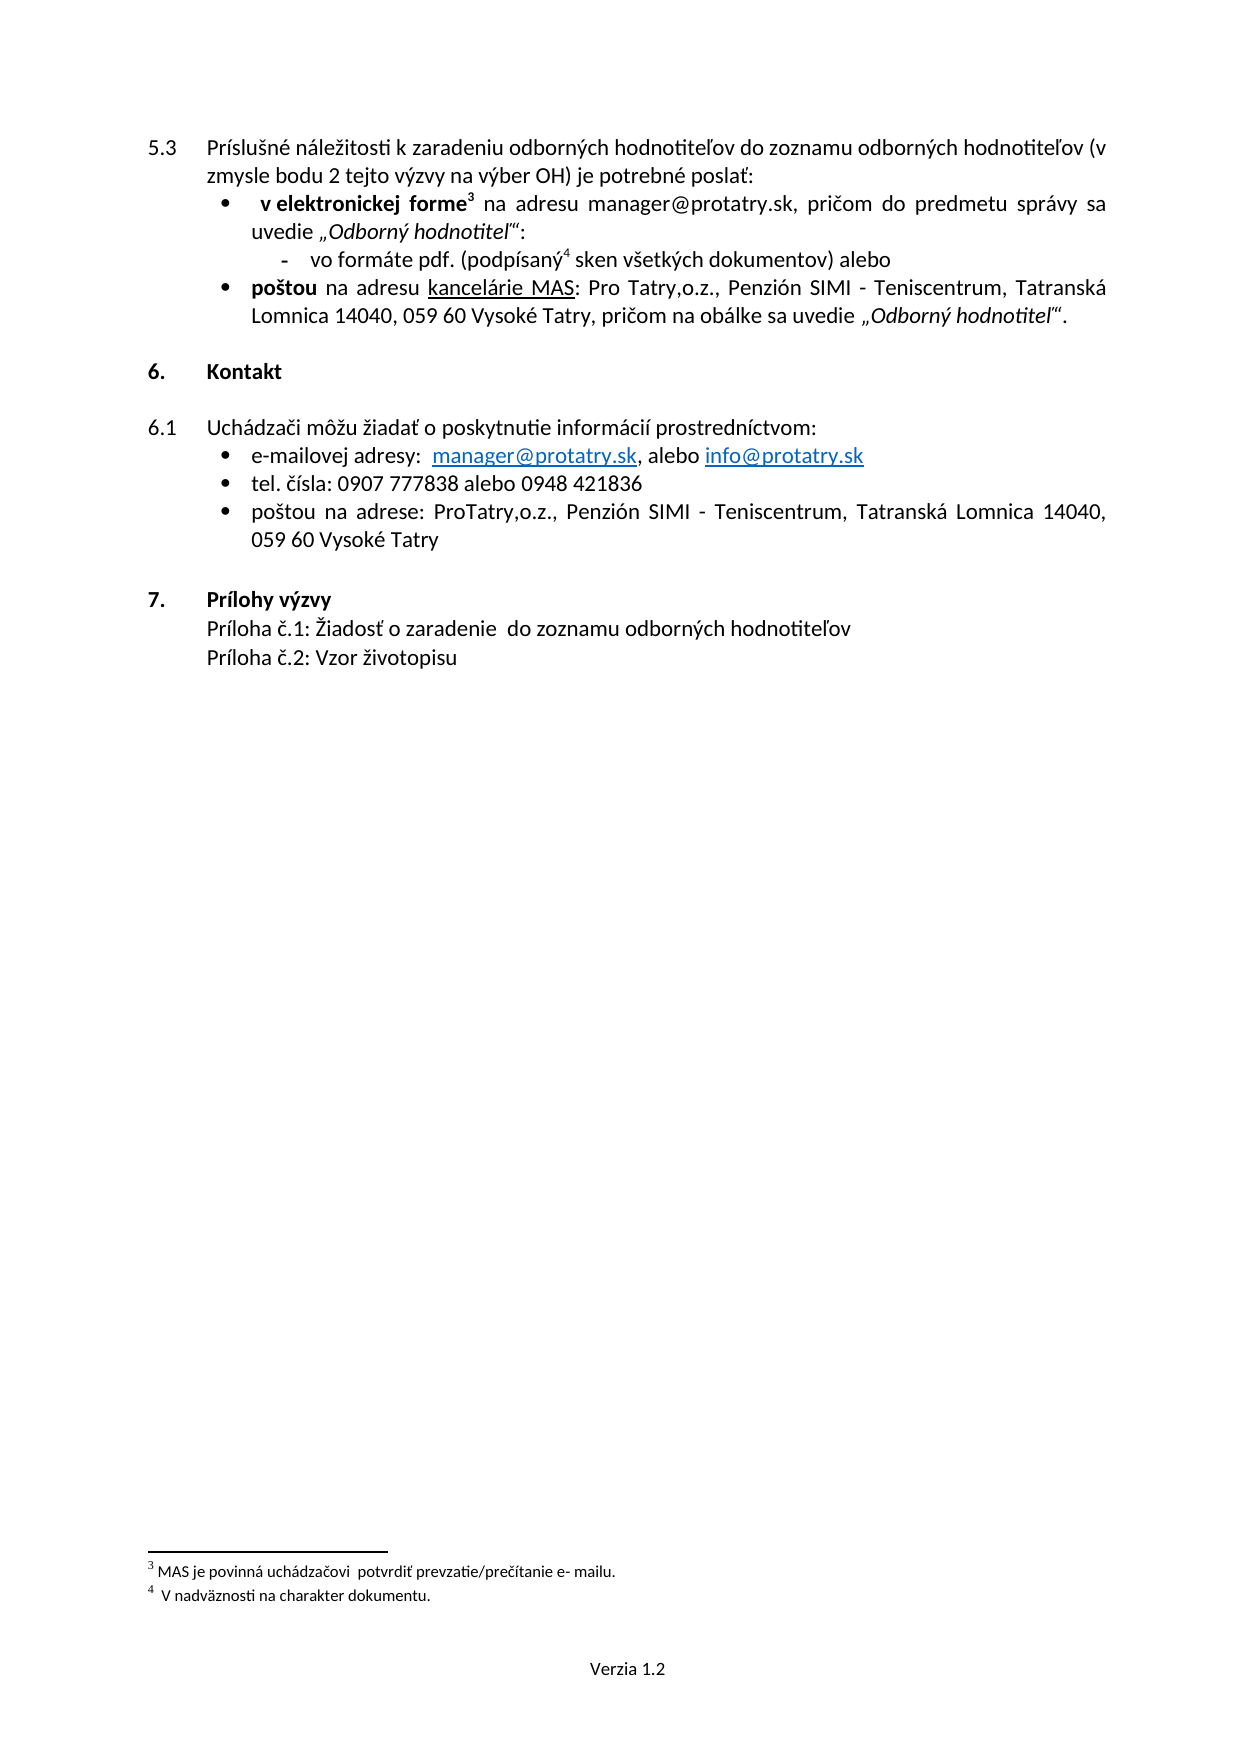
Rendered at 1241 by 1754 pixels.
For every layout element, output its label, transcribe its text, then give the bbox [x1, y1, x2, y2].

list e-mailovej adresy: manager@protatry.sk, alebo info@protatry.sk [221, 441, 1107, 469]
list Kontakt [148, 357, 1107, 385]
list Príloha č.1: Žiadosť o zaradenie do zoznamu odborných hodnotiteľov [207, 614, 1107, 643]
list Prílohy výzvy [148, 581, 1107, 614]
list v elektronickej forme na adresu manager@protatry.sk, pričom do predmetu správy sa uvedie „Odborný hodnotiteľ“: [221, 189, 1107, 245]
list Príslušné náležitosti k zaradeniu odborných hodnotiteľov do zoznamu odborných hodnotiteľov (v zmysle bodu 2 tejto výzvy na výber OH) je potrebné poslať: [148, 133, 1107, 189]
list Príloha č.2: Vzor životopisu [207, 643, 1107, 671]
list tel. čísla: 0907 777838 alebo 0948 421836 [221, 469, 1107, 497]
list vo formáte pdf. (podpísaný sken všetkých dokumentov) alebo [281, 245, 1107, 273]
list poštou na adrese: ProTatry,o.z., Penzión SIMI - Teniscentrum, Tatranská Lomnica 14040, 059 60 Vysoké Tatry [221, 497, 1107, 553]
list poštou na adresu kancelárie MAS: Pro Tatry,o.z., Penzión SIMI - Teniscentrum, Tatranská Lomnica 14040, 059 60 Vysoké Tatry, pričom na obálke sa uvedie „Odborný hodnotiteľ“. [221, 273, 1107, 329]
list Uchádzači môžu žiadať o poskytnutie informácií prostredníctvom: [148, 413, 1107, 441]
